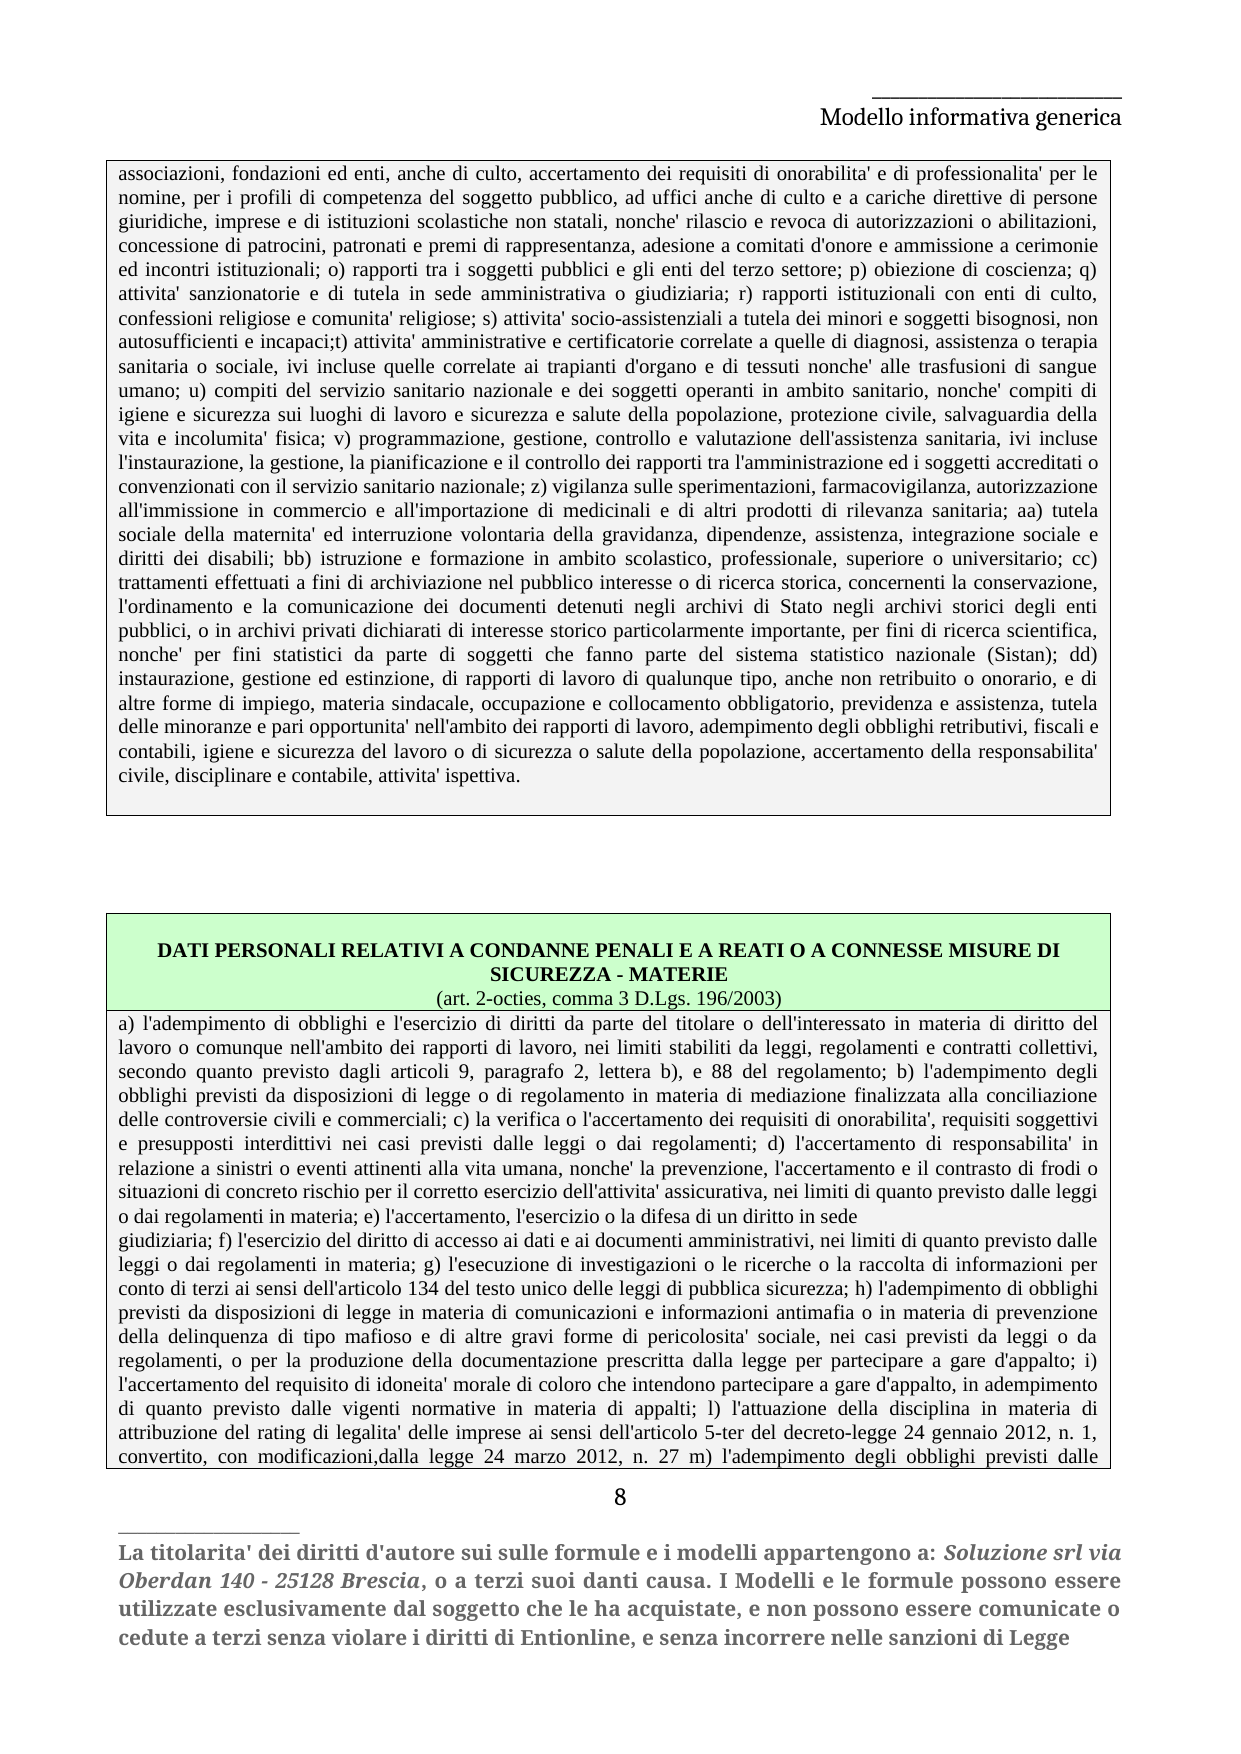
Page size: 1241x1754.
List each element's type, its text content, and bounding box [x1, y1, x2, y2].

table_header DATI PERSONALI RELATIVI A CONDANNE PENALI E A REATI O A CONNESSE MISURE DI SICUREZZA - MATERIE (art. 2-octies, comma 3 D.Lgs. 196/2003) [107, 914, 1110, 1010]
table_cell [107, 161, 1110, 815]
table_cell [107, 1011, 1110, 1468]
